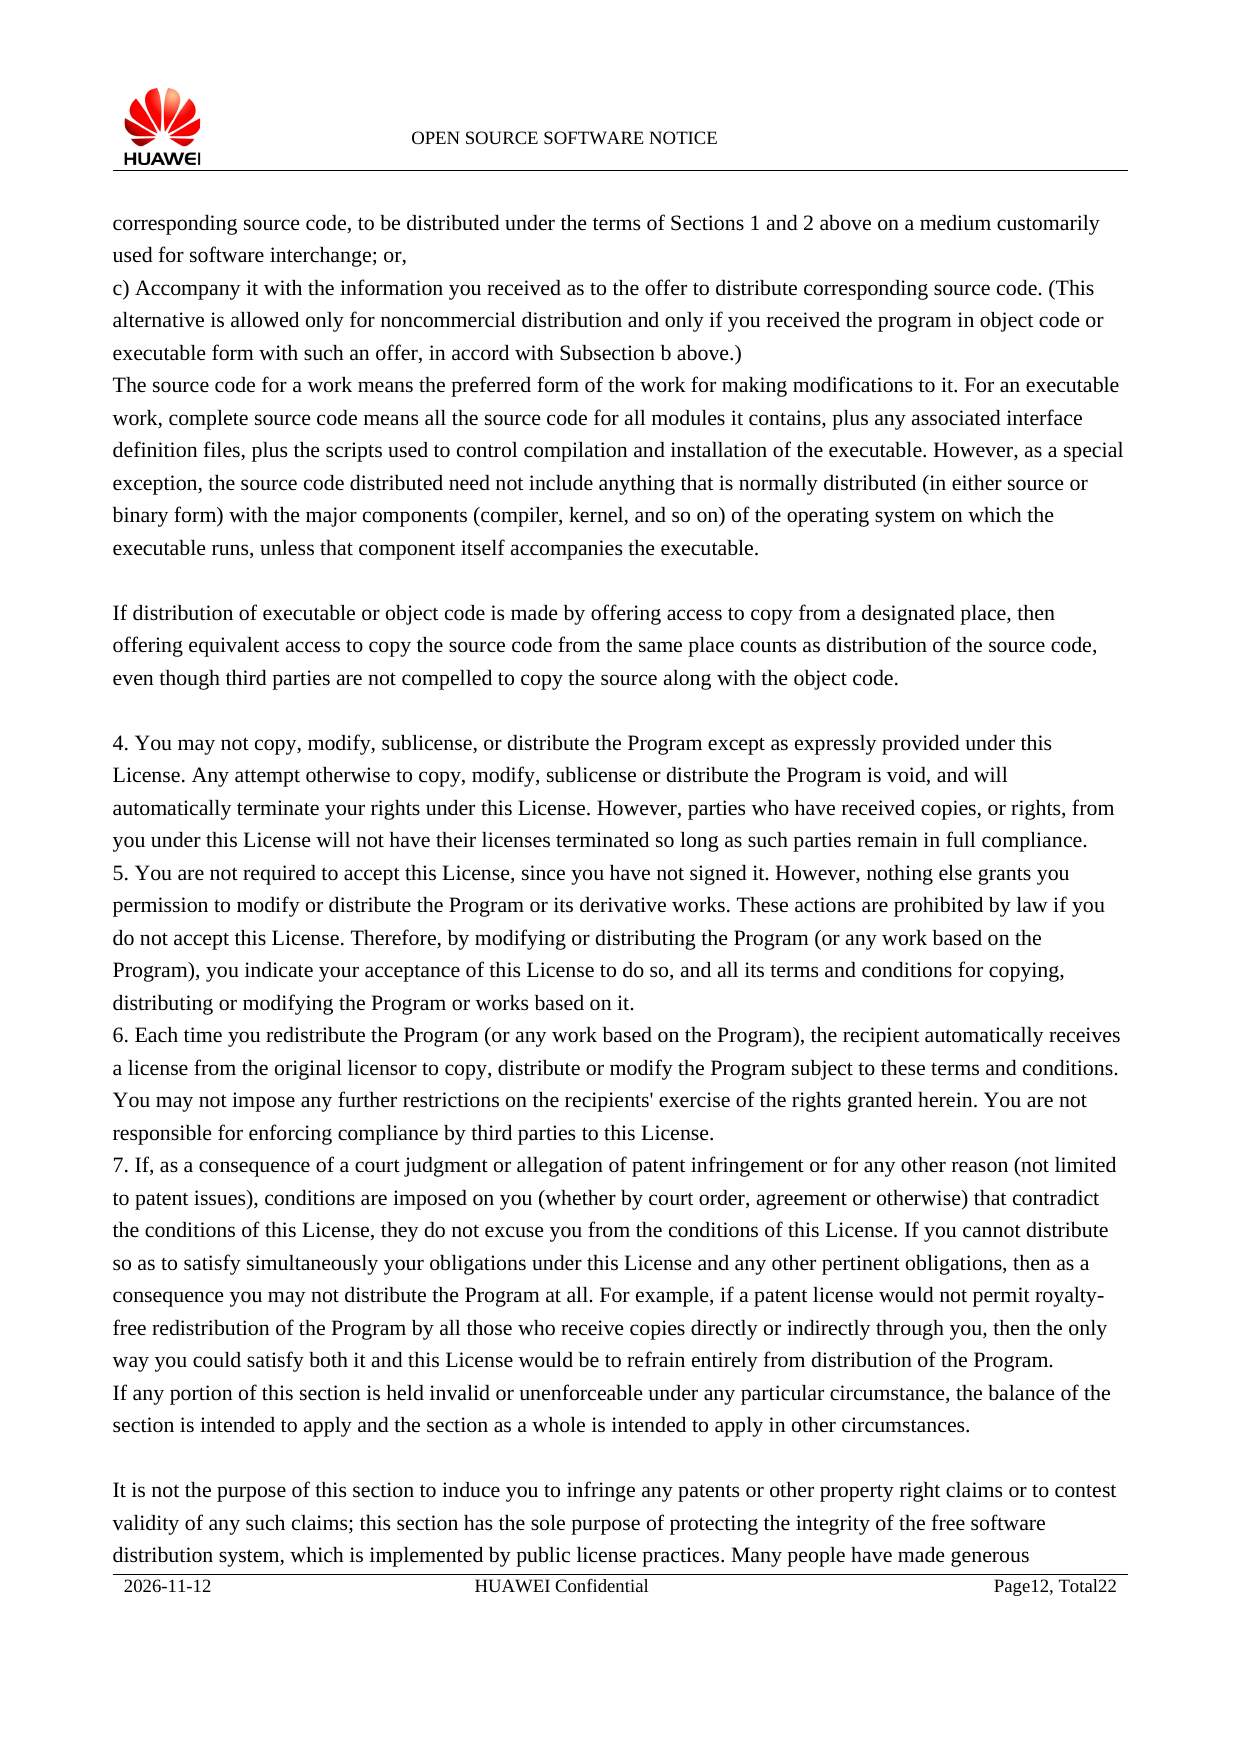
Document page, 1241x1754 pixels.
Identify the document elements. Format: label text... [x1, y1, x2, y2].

picture [124, 88, 201, 165]
